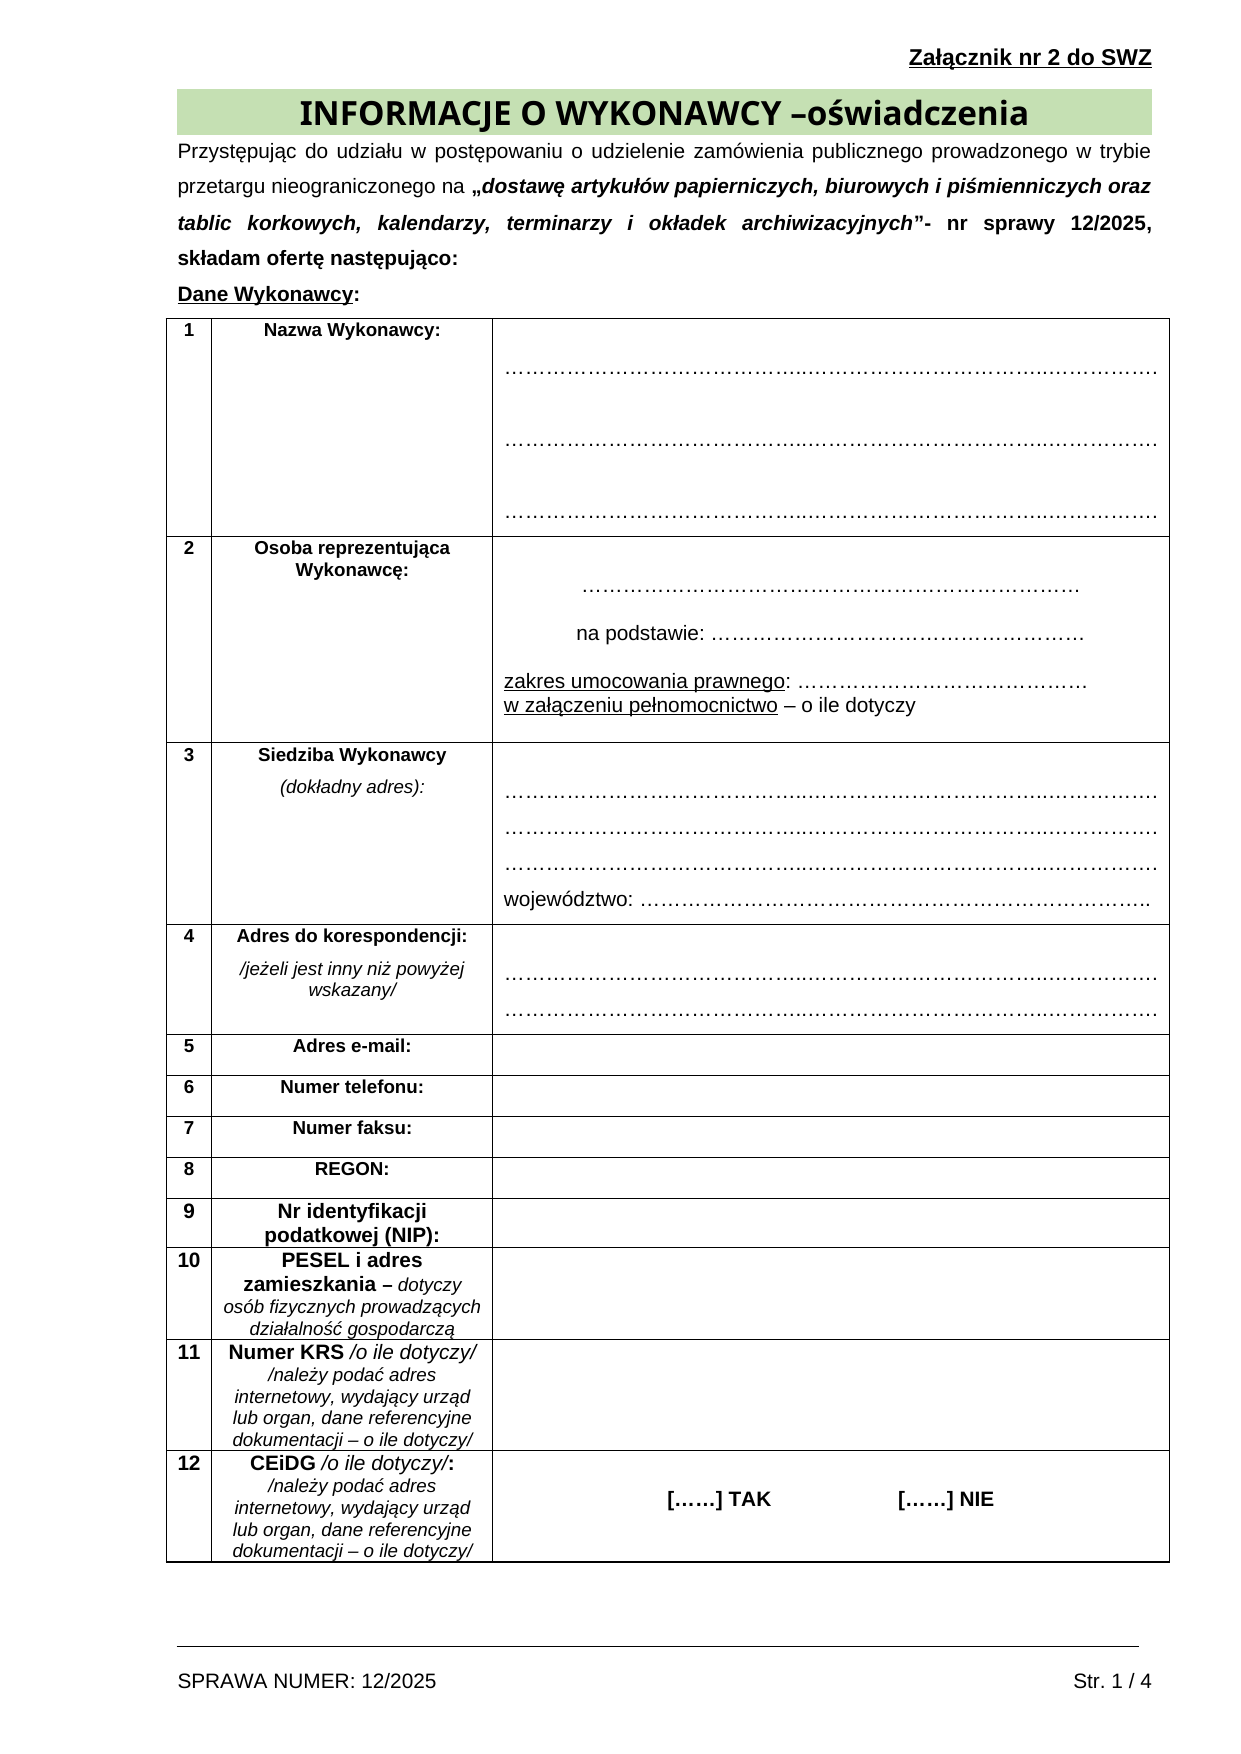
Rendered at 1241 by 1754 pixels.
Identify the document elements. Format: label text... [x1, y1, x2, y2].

table_cell [493, 1248, 1169, 1339]
table_header ……………………………………..……………………………..……………. ……………………………………..……………………………..……………. ……………………………………..……………………………..……………. [493, 319, 1169, 536]
text Załącznik nr 2 do SWZ [177, 44, 1152, 71]
table_header Nazwa Wykonawcy: [212, 319, 492, 536]
table_cell Siedziba Wykonawcy (dokładny adres): [212, 743, 492, 924]
table_cell 11 [167, 1340, 211, 1450]
table_cell [493, 1340, 1169, 1450]
table_cell 8 [167, 1158, 211, 1198]
table_cell Numer KRS /o ile dotyczy/ /należy podać adres internetowy, wydający urząd lub organ, dane referencyjne dokumentacji – o ile dotyczy/ [212, 1340, 492, 1450]
table_cell 4 [167, 925, 211, 1034]
text Dane Wykonawcy: [177, 282, 1211, 306]
table_cell 7 [167, 1117, 211, 1157]
table_cell [493, 1199, 1169, 1247]
text Przystępując do udziału w postępowaniu o udzielenie zamówienia publicznego prowadzonego w trybie przetargu nieograniczonego na „dostawę artykułów papierniczych, biurowych i piśmienniczych oraz tablic korkowych, kalendarzy, terminarzy i okładek archiwizacyjnych”- nr sprawy 12/2025, składam ofertę następująco: [177, 138, 1152, 270]
table_cell 3 [167, 743, 211, 924]
table_cell [493, 1035, 1169, 1075]
table_header 1 [167, 319, 211, 536]
table_cell 2 [167, 537, 211, 742]
table_cell 5 [167, 1035, 211, 1075]
table_cell Adres e-mail: [212, 1035, 492, 1075]
table_cell Nr identyfikacji podatkowej (NIP): [212, 1199, 492, 1247]
table_cell 10 [167, 1248, 211, 1339]
table_cell [493, 1076, 1169, 1116]
table_cell 9 [167, 1199, 211, 1247]
table_cell CEiDG /o ile dotyczy/: /należy podać adres internetowy, wydający urząd lub organ, dane referencyjne dokumentacji – o ile dotyczy/ [212, 1451, 492, 1561]
table_cell 6 [167, 1076, 211, 1116]
table_cell Osoba reprezentująca Wykonawcę: [212, 537, 492, 742]
table_cell Adres do korespondencji: /jeżeli jest inny niż powyżej wskazany/ [212, 925, 492, 1034]
table_cell 12 [167, 1451, 211, 1561]
table_cell [493, 1158, 1169, 1198]
table_cell Numer telefonu: [212, 1076, 492, 1116]
table_cell ……………………………………..……………………………..……………. ……………………………………..……………………………..……………. [493, 925, 1169, 1034]
table_cell [……] TAK [……] NIE [493, 1451, 1169, 1561]
table_cell REGON: [212, 1158, 492, 1198]
table_cell PESEL i adres zamieszkania – dotyczy osób fizycznych prowadzących działalność gospodarczą [212, 1248, 492, 1339]
table_cell ……………………………………..……………………………..……………. ……………………………………..……………………………..……………. ……………………………………..……………………………..……………. województwo: ……………………………………………………………….. [493, 743, 1169, 924]
text INFORMACJE O WYKONAWCY –oświadczenia [177, 89, 1152, 135]
table_cell Numer faksu: [212, 1117, 492, 1157]
table_cell [493, 1117, 1169, 1157]
table_cell ……………………………………………………………… na podstawie: ……………………………………………… zakres umocowania prawnego: …………………………………… w załączeniu pełnomocnictwo – o ile dotyczy [493, 537, 1169, 742]
